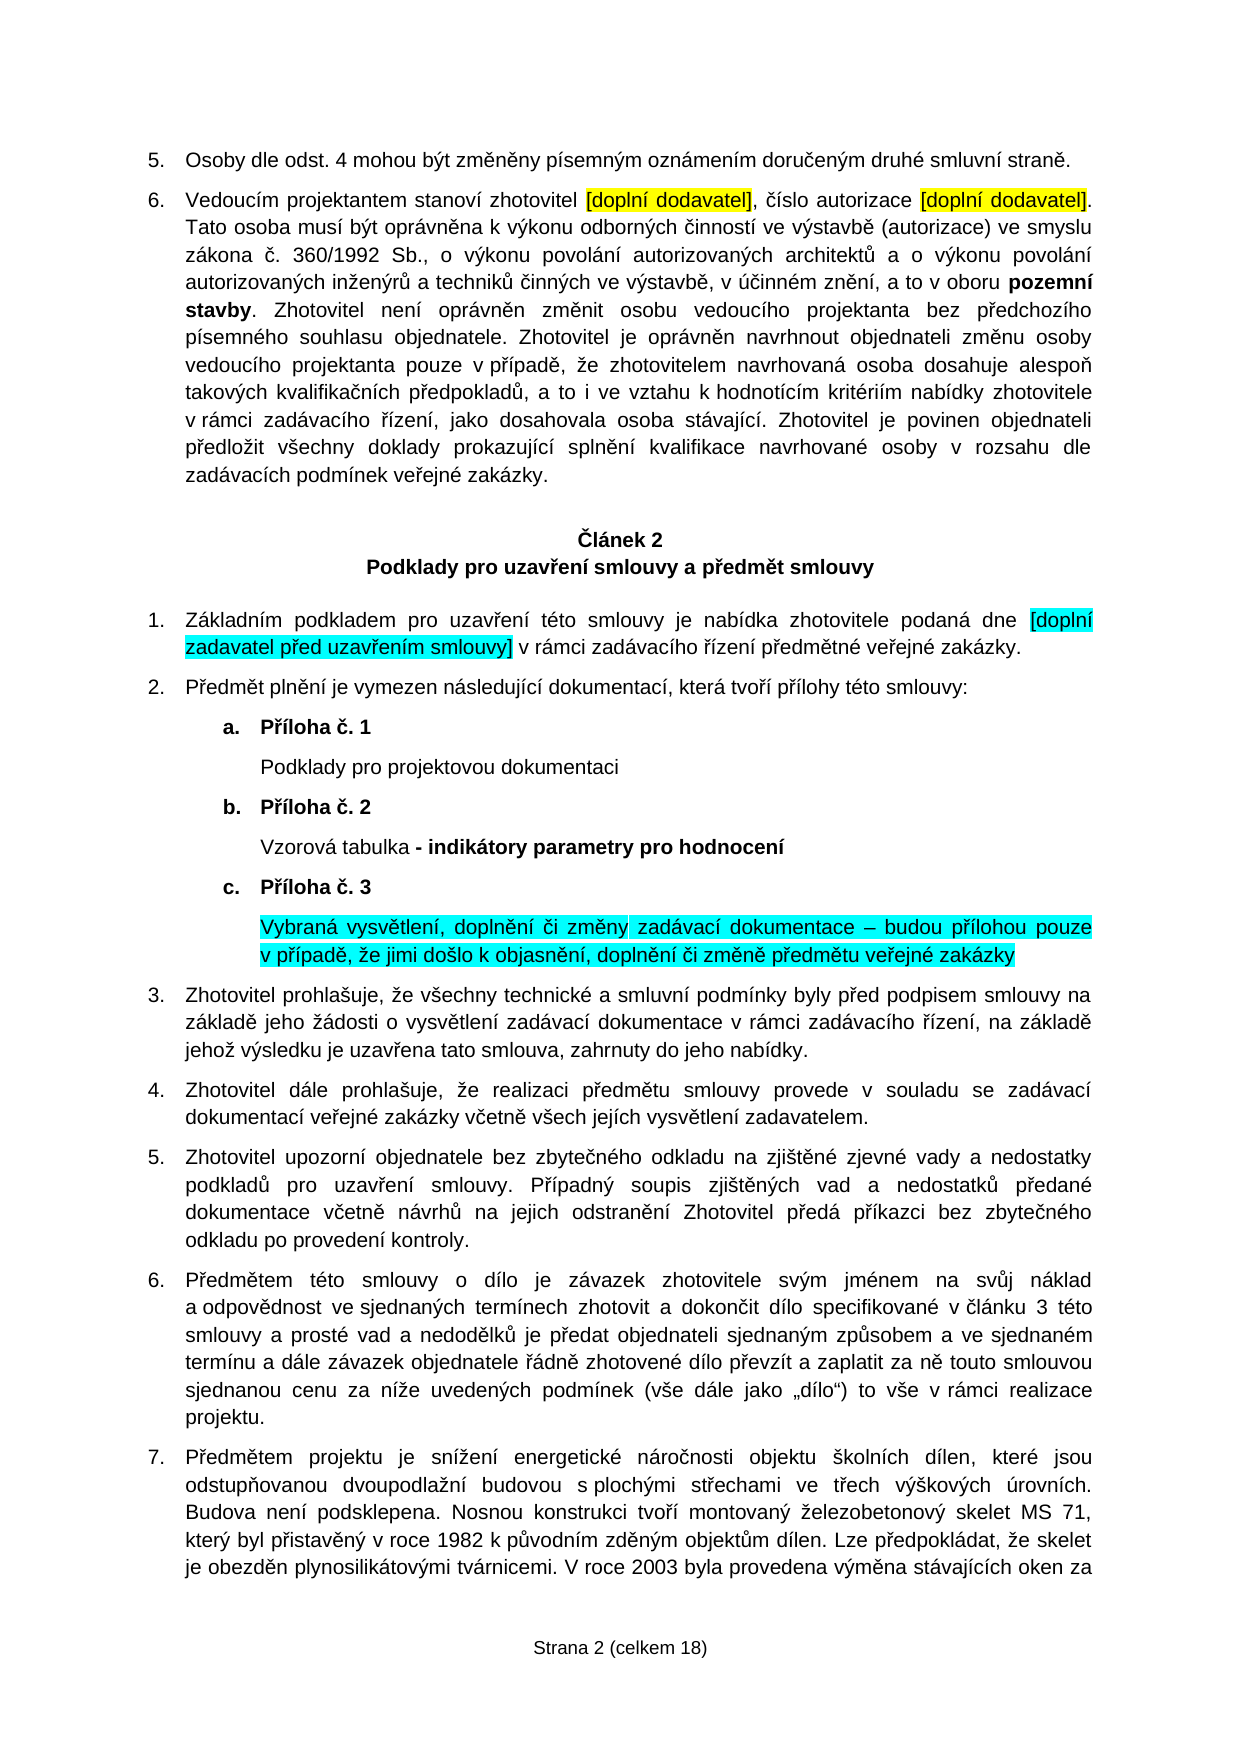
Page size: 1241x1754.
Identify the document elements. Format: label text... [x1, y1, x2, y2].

list Zhotovitel prohlašuje, že všechny technické a smluvní podmínky byly před podpisem smlouvy na základě jeho žádosti o vysvětlení zadávací dokumentace v rámci zadávacího řízení, na základě jehož výsledku je uzavřena tato smlouva, zahrnuty do jeho nabídky. [148, 983, 1093, 1062]
list Osoby dle odst. 4 mohou být změněny písemným oznámením doručeným druhé smluvní straně. [148, 148, 1093, 172]
list Příloha č. 1 [223, 715, 1093, 739]
list Předmětem této smlouvy o dílo je závazek zhotovitele svým jménem na svůj náklad a odpovědnost ve sjednaných termínech zhotovit a dokončit dílo specifikované v článku 3 této smlouvy a prosté vad a nedodělků je předat objednateli sjednaným způsobem a ve sjednaném termínu a dále závazek objednatele řádně zhotovené dílo převzít a zaplatit za ně touto smlouvou sjednanou cenu za níže uvedených podmínek (vše dále jako „dílo“) to vše v rámci realizace projektu. [148, 1268, 1093, 1429]
list Základním podkladem pro uzavření této smlouvy je nabídka zhotovitele podaná dne [doplní zadavatel před uzavřením smlouvy] v rámci zadávacího řízení předmětné veřejné zakázky. [148, 608, 1093, 659]
list Předmět plnění je vymezen následující dokumentací, která tvoří přílohy této smlouvy: [148, 675, 1093, 699]
text Vybraná vysvětlení, doplnění či změny zadávací dokumentace – budou přílohou pouze v případě, že jimi došlo k objasnění, doplnění či změně předmětu veřejné zakázky [260, 915, 1093, 967]
text Podklady pro uzavření smlouvy a předmět smlouvy [148, 555, 1093, 579]
text Podklady pro projektovou dokumentaci [204, 755, 1093, 779]
list Zhotovitel dále prohlašuje, že realizaci předmětu smlouvy provede v souladu se zadávací dokumentací veřejné zakázky včetně všech jejích vysvětlení zadavatelem. [148, 1078, 1093, 1129]
text Vzorová tabulka - indikátory parametry pro hodnocení [260, 835, 1093, 859]
list Příloha č. 3 [223, 875, 1093, 899]
list Zhotovitel upozorní objednatele bez zbytečného odkladu na zjištěné zjevné vady a nedostatky podkladů pro uzavření smlouvy. Případný soupis zjištěných vad a nedostatků předané dokumentace včetně návrhů na jejich odstranění Zhotovitel předá příkazci bez zbytečného odkladu po provedení kontroly. [148, 1145, 1093, 1252]
list Vedoucím projektantem stanoví zhotovitel [doplní dodavatel], číslo autorizace [doplní dodavatel]. Tato osoba musí být oprávněna k výkonu odborných činností ve výstavbě (autorizace) ve smyslu zákona č. 360/1992 Sb., o výkonu povolání autorizovaných architektů a o výkonu povolání autorizovaných inženýrů a techniků činných ve výstavbě, v účinném znění, a to v oboru pozemní stavby. Zhotovitel není oprávněn změnit osobu vedoucího projektanta bez předchozího písemného souhlasu objednatele. Zhotovitel je oprávněn navrhnout objednateli změnu osoby vedoucího projektanta pouze v případě, že zhotovitelem navrhovaná osoba dosahuje alespoň takových kvalifikačních předpokladů, a to i ve vztahu k hodnotícím kritériím nabídky zhotovitele v rámci zadávacího řízení, jako dosahovala osoba stávající. Zhotovitel je povinen objednateli předložit všechny doklady prokazující splnění kvalifikace navrhované osoby v rozsahu dle zadávacích podmínek veřejné zakázky. [148, 188, 1093, 487]
list Příloha č. 2 [223, 795, 1093, 819]
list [148, 1445, 1093, 1579]
text Článek 2 [148, 528, 1093, 552]
